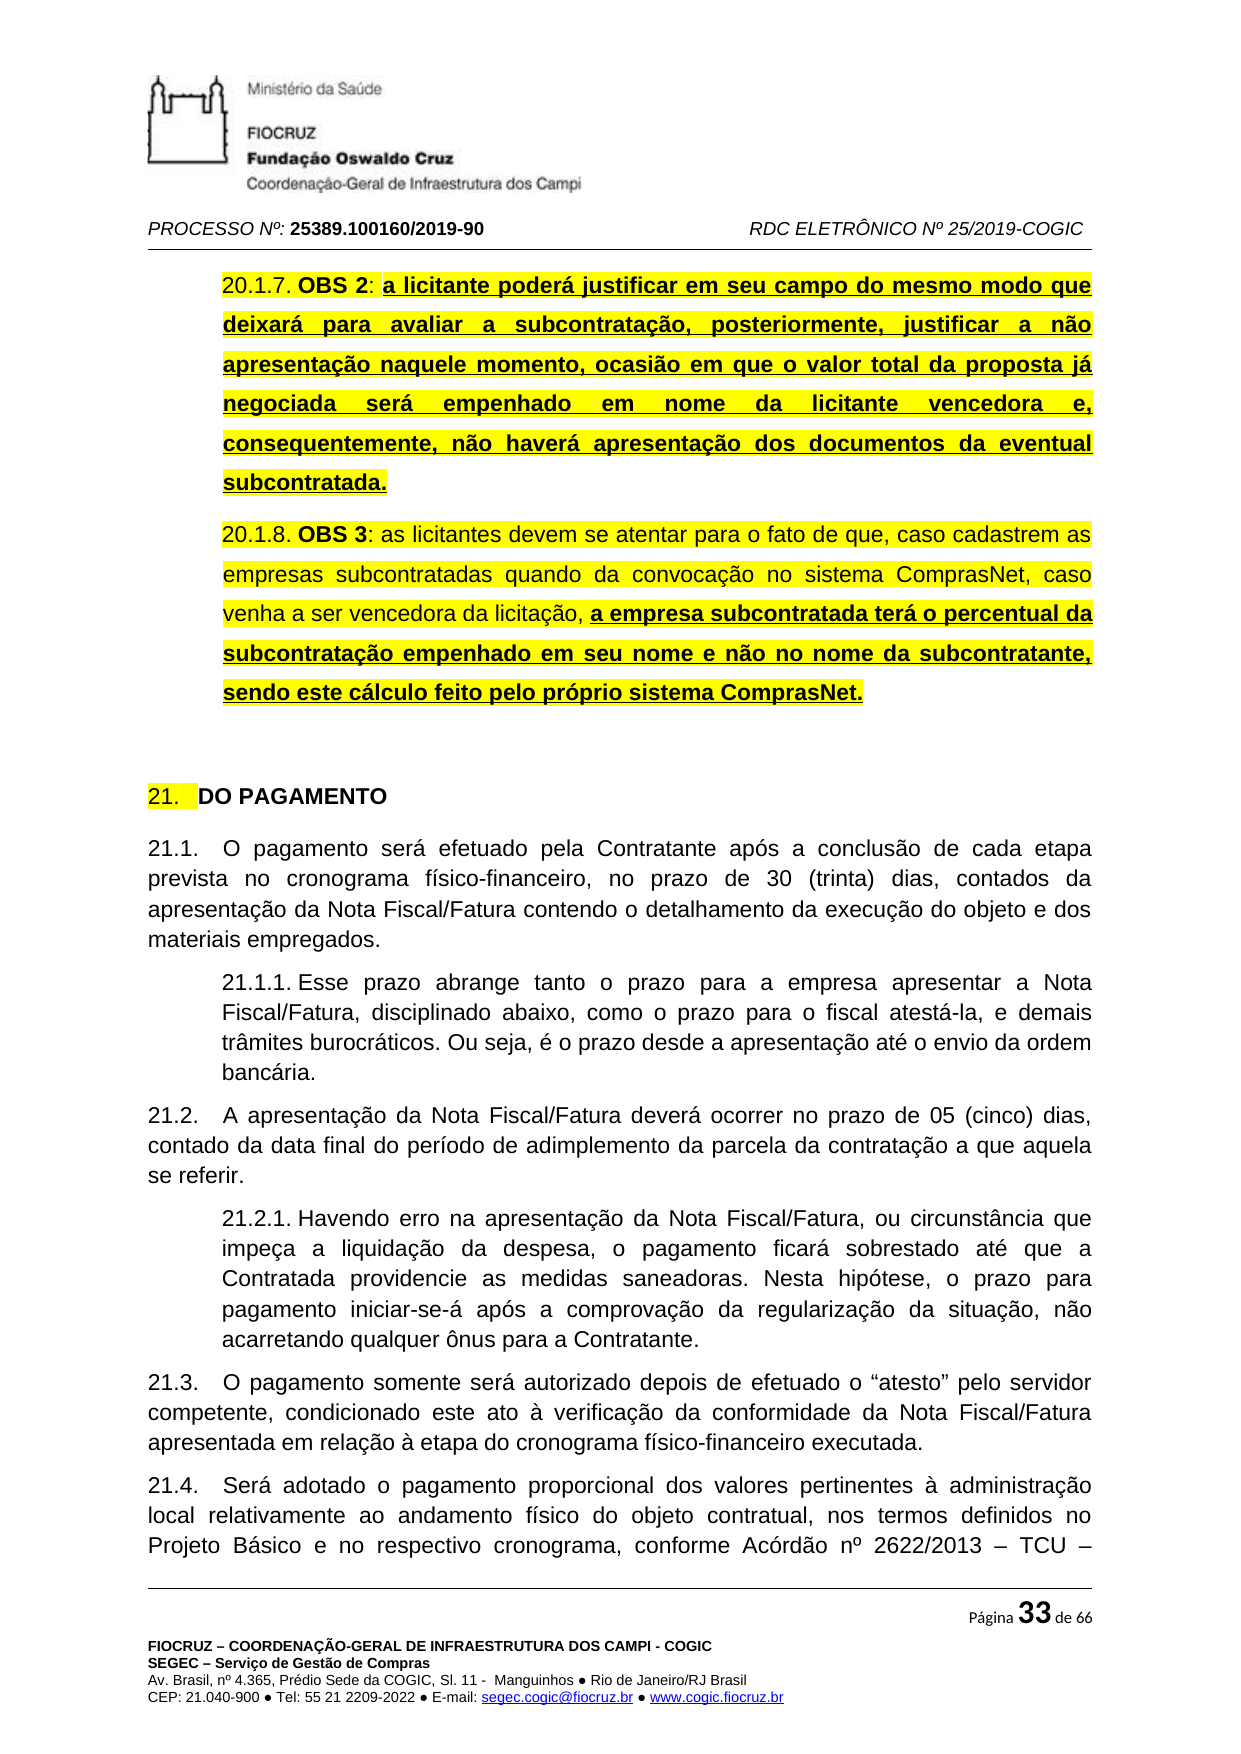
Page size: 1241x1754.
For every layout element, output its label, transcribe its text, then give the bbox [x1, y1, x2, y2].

list OBS 3: as licitantes devem se atentar para o fato de que, caso cadastrem as empresas subcontratadas quando da convocação no sistema ComprasNet, caso venha a ser vencedora da licitação, a empresa subcontratada terá o percentual da subcontratação empenhado em seu nome e não no nome da subcontratante, sendo este cálculo feito pelo próprio sistema ComprasNet. [222, 610, 1092, 663]
list Esse prazo abrange tanto o prazo para a empresa apresentar a Nota Fiscal/Fatura, disciplinado abaixo, como o prazo para o fiscal atestá-la, e demais trâmites burocráticos. Ou seja, é o prazo desde a apresentação até o envio da ordem bancária. [222, 968, 1092, 1085]
list OBS 2: a licitante poderá justificar em seu campo do mesmo modo que deixará para avaliar a subcontratação, posteriormente, justificar a não apresentação naquele momento, ocasião em que o valor total da proposta já negociada será empenhado em nome da licitante vencedora e, consequentemente, não haverá apresentação dos documentos da eventual subcontratada. [222, 414, 1092, 453]
picture [147, 75, 582, 193]
list OBS 3: as licitantes devem se atentar para o fato de que, caso cadastrem as empresas subcontratadas quando da convocação no sistema ComprasNet, caso venha a ser vencedora da licitação, a empresa subcontratada terá o percentual da subcontratação empenhado em seu nome e não no nome da subcontratante, sendo este cálculo feito pelo próprio sistema ComprasNet. [222, 664, 1092, 706]
list DO PAGAMENTO [198, 783, 1092, 809]
list Havendo erro na apresentação da Nota Fiscal/Fatura, ou circunstância que impeça a liquidação da despesa, o pagamento ficará sobrestado até que a Contratada providencie as medidas saneadoras. Nesta hipótese, o prazo para pagamento iniciar-se-á após a comprovação da regularização da situação, não acarretando qualquer ônus para a Contratante. [222, 1205, 1092, 1352]
list OBS 2: a licitante poderá justificar em seu campo do mesmo modo que deixará para avaliar a subcontratação, posteriormente, justificar a não apresentação naquele momento, ocasião em que o valor total da proposta já negociada será empenhado em nome da licitante vencedora e, consequentemente, não haverá apresentação dos documentos da eventual subcontratada. [222, 296, 1092, 334]
list O pagamento somente será autorizado depois de efetuado o “atesto” pelo servidor competente, condicionado este ato à verificação da conformidade da Nota Fiscal/Fatura apresentada em relação à etapa do cronograma físico-financeiro executada. [148, 1368, 1092, 1455]
list OBS 2: a licitante poderá justificar em seu campo do mesmo modo que deixará para avaliar a subcontratação, posteriormente, justificar a não apresentação naquele momento, ocasião em que o valor total da proposta já negociada será empenhado em nome da licitante vencedora e, consequentemente, não haverá apresentação dos documentos da eventual subcontratada. [222, 375, 1092, 413]
list OBS 3: as licitantes devem se atentar para o fato de que, caso cadastrem as empresas subcontratadas quando da convocação no sistema ComprasNet, caso venha a ser vencedora da licitação, a empresa subcontratada terá o percentual da subcontratação empenhado em seu nome e não no nome da subcontratante, sendo este cálculo feito pelo próprio sistema ComprasNet. [222, 548, 1092, 609]
list O pagamento será efetuado pela Contratante após a conclusão de cada etapa prevista no cronograma físico-financeiro, no prazo de 30 (trinta) dias, contados da apresentação da Nota Fiscal/Fatura contendo o detalhamento da execução do objeto e dos materiais empregados. [148, 835, 1092, 952]
list A apresentação da Nota Fiscal/Fatura deverá ocorrer no prazo de 05 (cinco) dias, contado da data final do período de adimplemento da parcela da contratação a que aquela se referir. [148, 1102, 1092, 1188]
list OBS 2: a licitante poderá justificar em seu campo do mesmo modo que deixará para avaliar a subcontratação, posteriormente, justificar a não apresentação naquele momento, ocasião em que o valor total da proposta já negociada será empenhado em nome da licitante vencedora e, consequentemente, não haverá apresentação dos documentos da eventual subcontratada. [222, 454, 1092, 496]
list OBS 2: a licitante poderá justificar em seu campo do mesmo modo que deixará para avaliar a subcontratação, posteriormente, justificar a não apresentação naquele momento, ocasião em que o valor total da proposta já negociada será empenhado em nome da licitante vencedora e, consequentemente, não haverá apresentação dos documentos da eventual subcontratada. [222, 335, 1092, 374]
